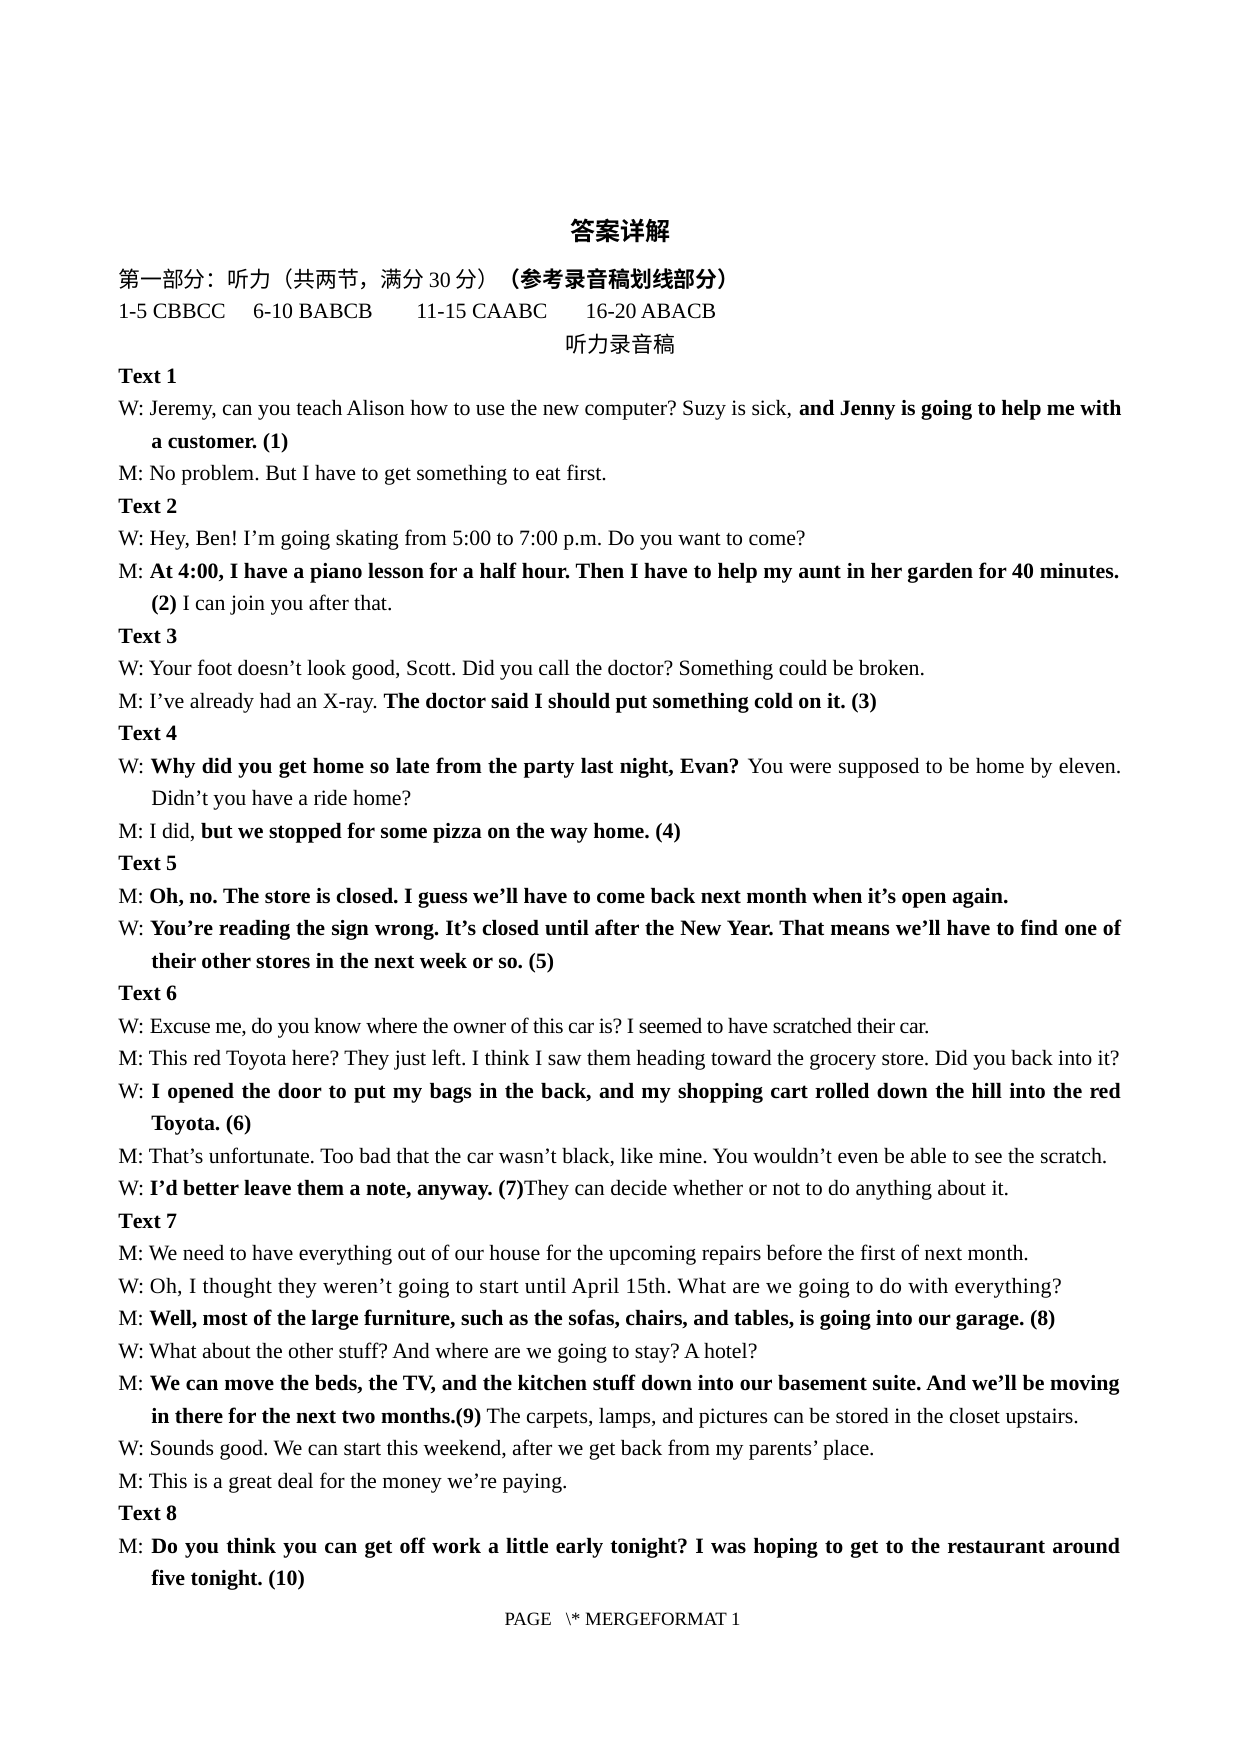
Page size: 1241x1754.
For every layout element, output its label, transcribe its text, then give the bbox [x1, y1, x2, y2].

text W: Sounds good. We can start this weekend, after we get back from my parents’ place. [118, 1432, 1122, 1464]
text W: Oh, I thought they weren’t going to start until April 15th. What are we going to do with everything? [118, 1269, 1122, 1302]
text W: Why did you get home so late from the party last night, Evan? You were supposed to be home by eleven. Didn’t you have a ride home? [118, 749, 1122, 814]
text Text 8 [118, 1497, 1122, 1529]
text W: Your foot doesn’t look good, Scott. Did you call the doctor? Something could be broken. [118, 652, 1122, 684]
text W: What about the other stuff? And where are we going to stay? A hotel? [118, 1334, 1122, 1367]
text M: We can move the beds, the TV, and the kitchen stuff down into our basement suite. And we’ll be moving in there for the next two months.(9) The carpets, lamps, and pictures can be stored in the closet upstairs. [118, 1367, 1122, 1432]
subtitle Text 3 [118, 619, 1122, 652]
text M: Oh, no. The store is closed. I guess we’ll have to come back next month when it’s open again. [118, 879, 1122, 912]
text W: You’re reading the sign wrong. It’s closed until after the New Year. That means we’ll have to find one of their other stores in the next week or so. (5) [118, 912, 1122, 977]
text 答案详解 [118, 197, 1122, 262]
text M: This is a great deal for the money we’re paying. [118, 1464, 1122, 1497]
subtitle Text 2 [118, 489, 1122, 522]
text W: Excuse me, do you know where the owner of this car is? I seemed to have scratched their car. [118, 1009, 1122, 1042]
subtitle Text 1 [118, 359, 1122, 392]
text M: At 4:00, I have a piano lesson for a half hour. Then I have to help my aunt in her garden for 40 minutes. (2) I can join you after that. [118, 554, 1122, 619]
text M: That’s unfortunate. Too bad that the car wasn’t black, like mine. You wouldn’t even be able to see the scratch. [118, 1139, 1122, 1172]
text M: This red Toyota here? They just left. I think I saw them heading toward the grocery store. Did you back into it? [118, 1042, 1122, 1074]
text 听力录音稿 [118, 327, 1122, 359]
text W: I opened the door to put my bags in the back, and my shopping cart rolled down the hill into the red Toyota. (6) [118, 1074, 1122, 1139]
text M: We need to have everything out of our house for the upcoming repairs before the first of next month. [118, 1237, 1122, 1269]
text 1-5 CBBCC 6-10 BABCB 11-15 CAABC 16-20 ABACB [118, 294, 1122, 327]
text M: Do you think you can get off work a little early tonight? I was hoping to get to the restaurant around five tonight. (10) [118, 1529, 1122, 1594]
text 第一部分：听力（共两节，满分30分）（参考录音稿划线部分） [118, 262, 1122, 294]
text W: Jeremy, can you teach Alison how to use the new computer? Suzy is sick, and Jenny is going to help me with a customer. (1) [118, 392, 1122, 457]
text M: I did, but we stopped for some pizza on the way home. (4) [118, 814, 1122, 847]
subtitle Text 5 [118, 847, 1122, 879]
text W: Hey, Ben! I’m going skating from 5:00 to 7:00 p.m. Do you want to come? [118, 522, 1122, 554]
subtitle Text 6 [118, 977, 1122, 1009]
text Text 7 [118, 1204, 1122, 1237]
text W: I’d better leave them a note, anyway. (7)They can decide whether or not to do anything about it. [118, 1172, 1122, 1204]
subtitle Text 4 [118, 717, 1122, 749]
text M: No problem. But I have to get something to eat first. [118, 457, 1122, 489]
text M: Well, most of the large furniture, such as the sofas, chairs, and tables, is going into our garage. (8) [118, 1302, 1122, 1334]
text M: I’ve already had an X-ray. The doctor said I should put something cold on it. (3) [118, 684, 1122, 717]
